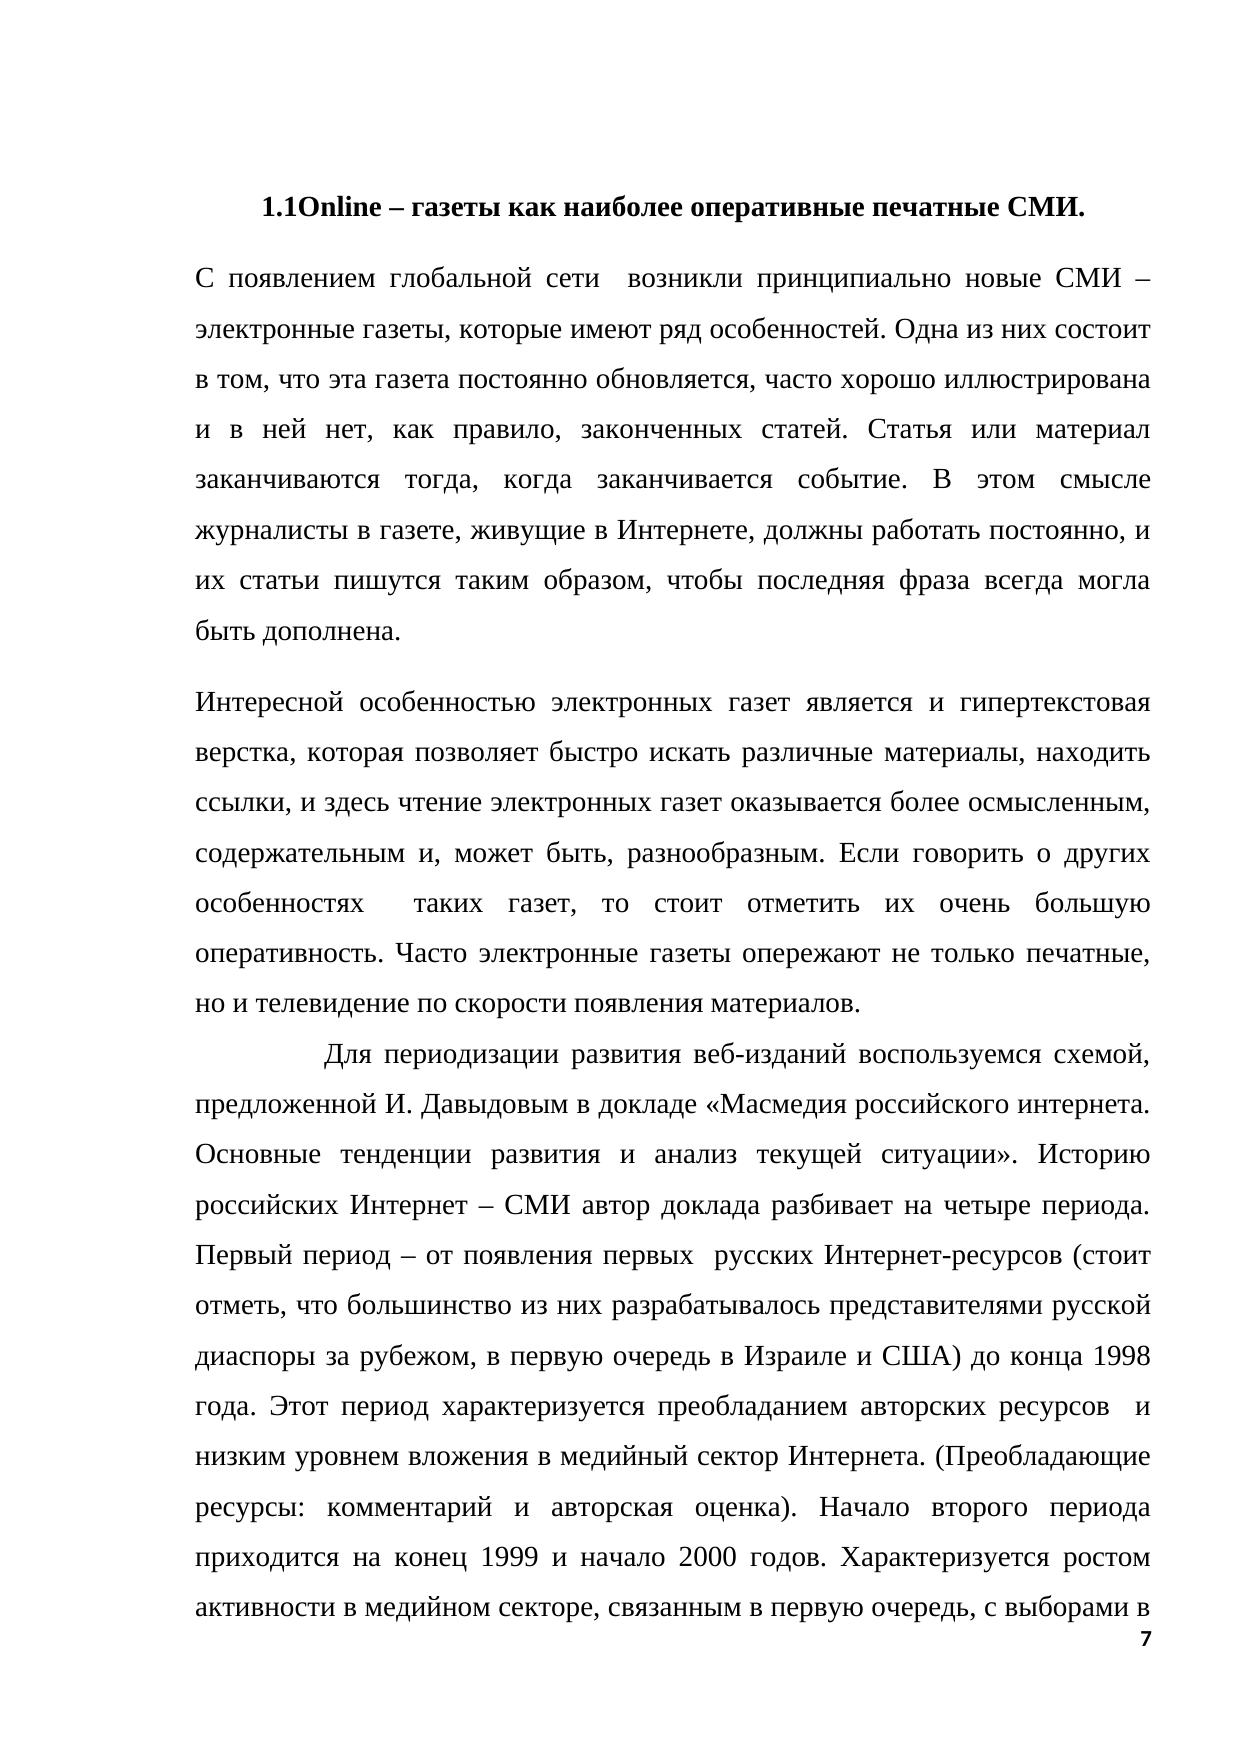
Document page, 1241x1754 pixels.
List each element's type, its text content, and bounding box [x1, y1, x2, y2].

text 1.1Online – газеты как наиболее оперативные печатные СМИ. [195, 189, 1152, 223]
text С появлением глобальной сети возникли принципиально новые СМИ – электронные газеты, которые имеют ряд особенностей. Одна из них состоит в том, что эта газета постоянно обновляется, часто хорошо иллюстрирована и в ней нет, как правило, законченных статей. Статья или материал заканчиваются тогда, когда заканчивается событие. В этом смысле журналисты в газете, живущие в Интернете, должны работать постоянно, и их статьи пишутся таким образом, чтобы последняя фраза всегда могла быть дополнена. [195, 260, 1152, 646]
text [195, 684, 1152, 1623]
